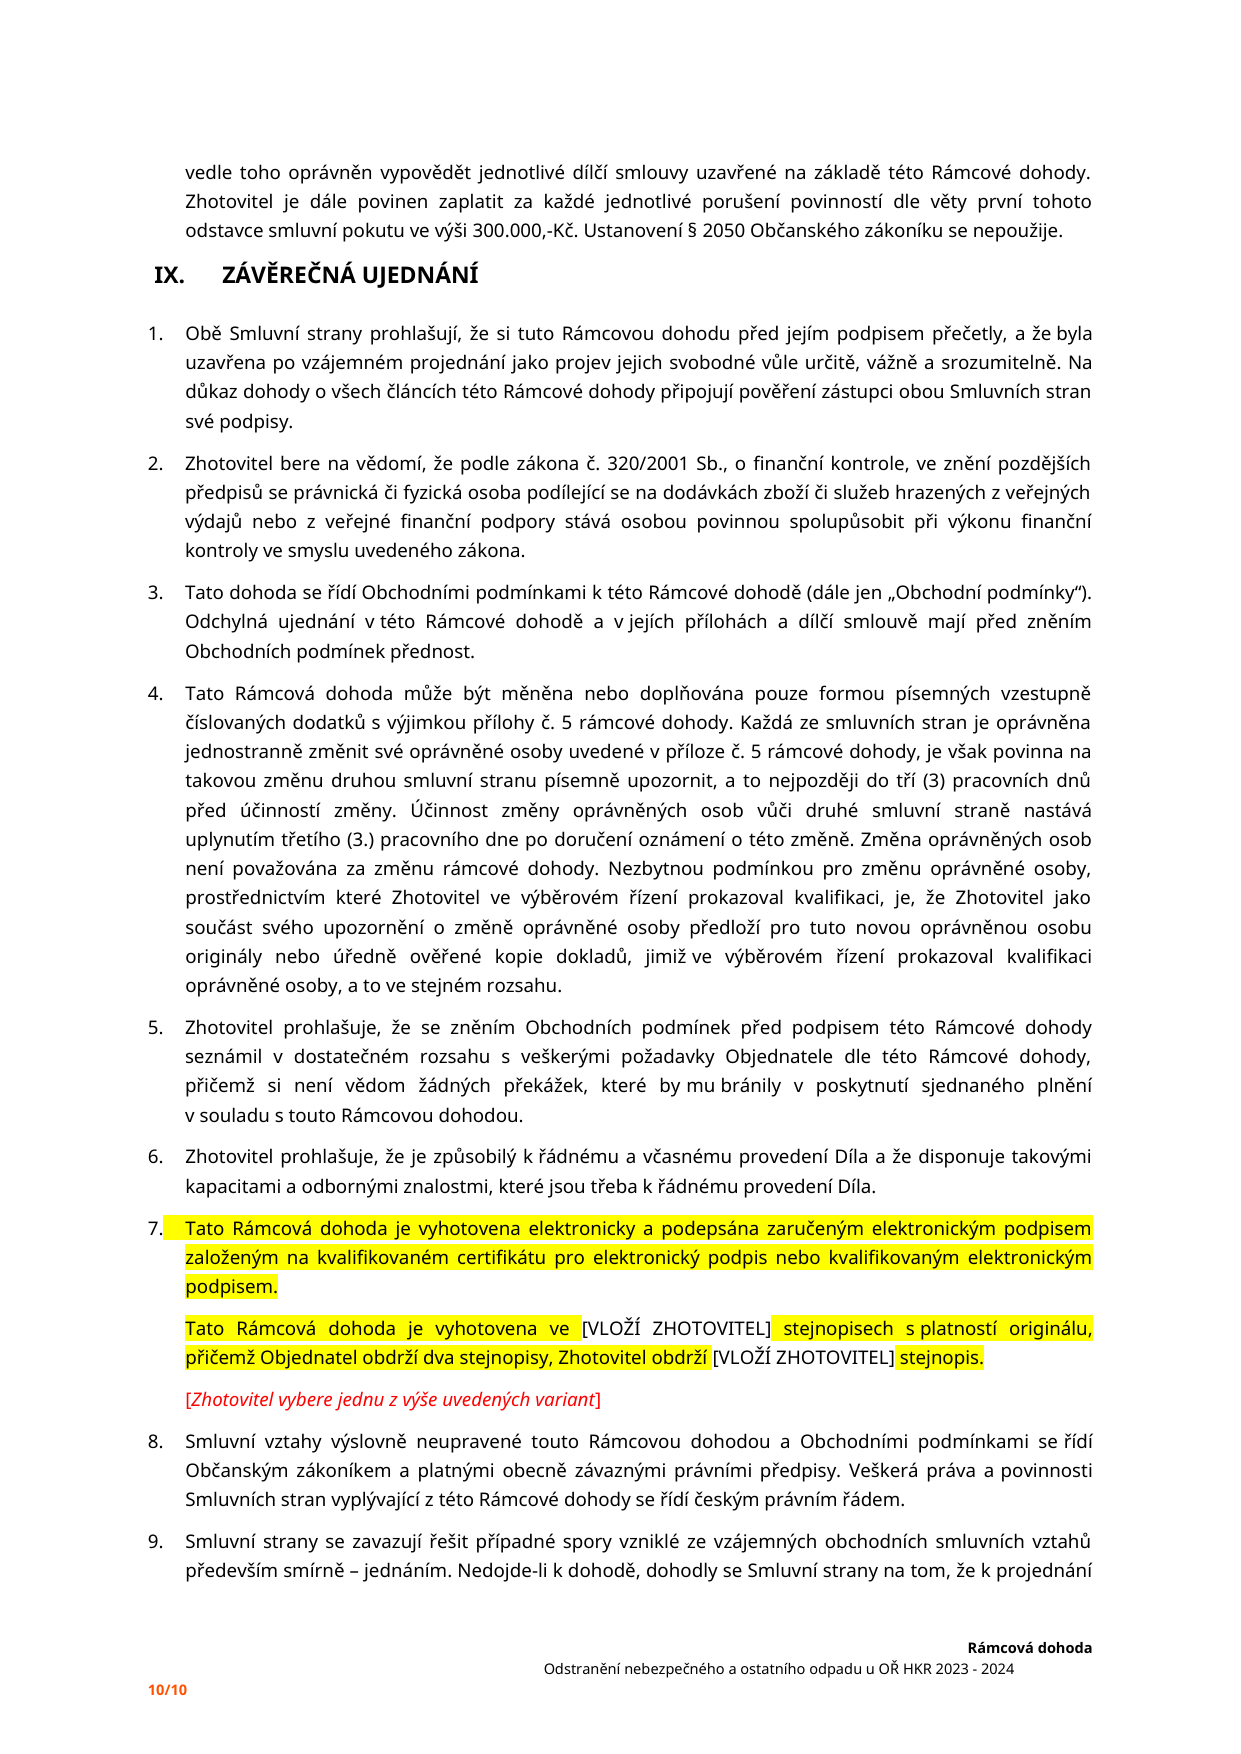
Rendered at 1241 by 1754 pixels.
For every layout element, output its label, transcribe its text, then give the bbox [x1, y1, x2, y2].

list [148, 1528, 1093, 1583]
text [Zhotovitel vybere jednu z výše uvedených variant] [185, 1386, 1093, 1412]
list Zhotovitel prohlašuje, že se zněním Obchodních podmínek před podpisem této Rámcové dohody seznámil v dostatečném rozsahu s veškerými požadavky Objednatele dle této Rámcové dohody, přičemž si není vědom žádných překážek, které by mu bránily v poskytnutí sjednaného plnění v souladu s touto Rámcovou dohodou. [148, 1014, 1093, 1128]
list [148, 159, 1093, 243]
list Tato Rámcová dohoda je vyhotovena elektronicky a podepsána zaručeným elektronickým podpisem založeným na kvalifikovaném certifikátu pro elektronický podpis nebo kvalifikovaným elektronickým podpisem. [148, 1215, 1093, 1299]
list Zhotovitel prohlašuje, že je způsobilý k řádnému a včasnému provedení Díla a že disponuje takovými kapacitami a odbornými znalostmi, které jsou třeba k řádnému provedení Díla. [148, 1144, 1093, 1199]
list Tato Rámcová dohoda může být měněna nebo doplňována pouze formou písemných vzestupně číslovaných dodatků s výjimkou přílohy č. 5 rámcové dohody. Každá ze smluvních stran je oprávněna jednostranně změnit své oprávněné osoby uvedené v příloze č. 5 rámcové dohody, je však povinna na takovou změnu druhou smluvní stranu písemně upozornit, a to nejpozději do tří (3) pracovních dnů před účinností změny. Účinnost změny oprávněných osob vůči druhé smluvní straně nastává uplynutím třetího (3.) pracovního dne po doručení oznámení o této změně. Změna oprávněných osob není považována za změnu rámcové dohody. Nezbytnou podmínkou pro změnu oprávněné osoby, prostřednictvím které Zhotovitel ve výběrovém řízení prokazoval kvalifikaci, je, že Zhotovitel jako součást svého upozornění o změně oprávněné osoby předloží pro tuto novou oprávněnou osobu originály nebo úředně ověřené kopie dokladů, jimiž ve výběrovém řízení prokazoval kvalifikaci oprávněné osoby, a to ve stejném rozsahu. [148, 680, 1093, 998]
list Obě Smluvní strany prohlašují, že si tuto Rámcovou dohodu před jejím podpisem přečetly, a že byla uzavřena po vzájemném projednání jako projev jejich svobodné vůle určitě, vážně a srozumitelně. Na důkaz dohody o všech článcích této Rámcové dohody připojují pověření zástupci obou Smluvních stran své podpisy. [148, 320, 1093, 434]
text Tato Rámcová dohoda je vyhotovena ve [VLOŽÍ ZHOTOVITEL] stejnopisech s platností originálu, přičemž Objednatel obdrží dva stejnopisy, Zhotovitel obdrží [VLOŽÍ ZHOTOVITEL] stejnopis. [185, 1315, 1093, 1370]
list Zhotovitel bere na vědomí, že podle zákona č. 320/2001 Sb., o finanční kontrole, ve znění pozdějších předpisů se právnická či fyzická osoba podílející se na dodávkách zboží či služeb hrazených z veřejných výdajů nebo z veřejné finanční podpory stává osobou povinnou spolupůsobit při výkonu finanční kontroly ve smyslu uvedeného zákona. [148, 450, 1093, 563]
list ZÁVĚREČNÁ UJEDNÁNÍ [185, 259, 1093, 291]
list Tato dohoda se řídí Obchodními podmínkami k této Rámcové dohodě (dále jen „Obchodní podmínky“). Odchylná ujednání v této Rámcové dohodě a v jejích přílohách a dílčí smlouvě mají před zněním Obchodních podmínek přednost. [148, 579, 1093, 663]
list Smluvní vztahy výslovně neupravené touto Rámcovou dohodou a Obchodními podmínkami se řídí Občanským zákoníkem a platnými obecně závaznými právními předpisy. Veškerá práva a povinnosti Smluvních stran vyplývající z této Rámcové dohody se řídí českým právním řádem. [148, 1428, 1093, 1512]
